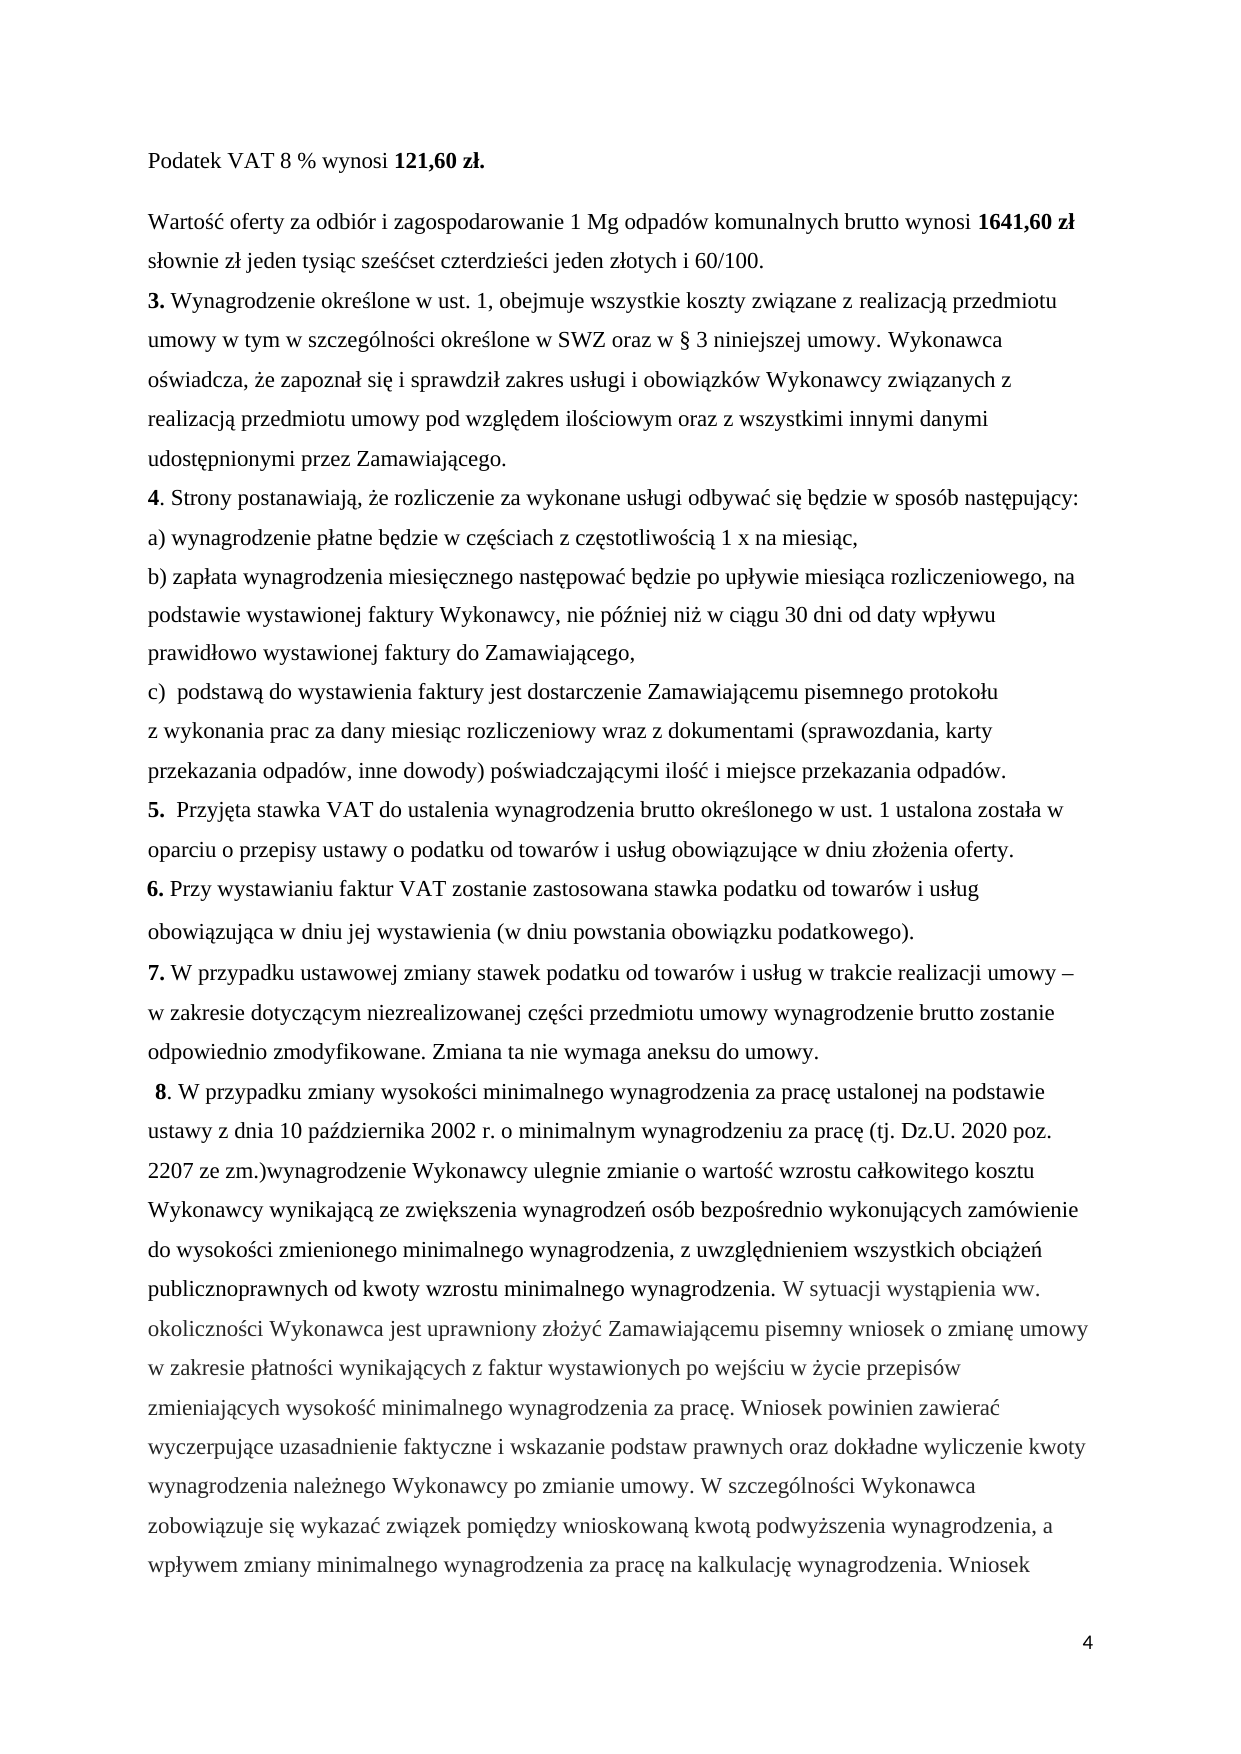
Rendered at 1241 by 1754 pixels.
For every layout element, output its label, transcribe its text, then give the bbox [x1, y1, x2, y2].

text Wartość oferty za odbiór i zagospodarowanie 1 Mg odpadów komunalnych brutto wynosi 1641,60 zł [148, 208, 1093, 234]
list c) podstawą do wystawienia faktury jest dostarczenie Zamawiającemu pisemnego protokołu [148, 678, 1093, 704]
text z wykonania prac za dany miesiąc rozliczeniowy wraz z dokumentami (sprawozdania, karty przekazania odpadów, inne dowody) poświadczającymi ilość i miejsce przekazania odpadów. [148, 717, 1093, 783]
text prawidłowo wystawionej faktury do Zamawiającego, [148, 638, 1093, 665]
text słownie zł jeden tysiąc sześćset czterdzieści jeden złotych i 60/100. [148, 247, 1093, 274]
text 3. Wynagrodzenie określone w ust. 1, obejmuje wszystkie koszty związane z realizacją przedmiotu umowy w tym w szczególności określone w SWZ oraz w § 3 niniejszej umowy. Wykonawca oświadcza, że zapoznał się i sprawdził zakres usługi i obowiązków Wykonawcy związanych z realizacją przedmiotu umowy pod względem ilościowym oraz z wszystkimi innymi danymi udostępnionymi przez Zamawiającego. [148, 287, 1093, 471]
text 6. Przy wystawianiu faktur VAT zostanie zastosowana stawka podatku od towarów i usług obowiązująca w dniu jej wystawienia (w dniu powstania obowiązku podatkowego). [118, 875, 1093, 945]
text 5. Przyjęta stawka VAT do ustalenia wynagrodzenia brutto określonego w ust. 1 ustalona została w oparciu o przepisy ustawy o podatku od towarów i usług obowiązujące w dniu złożenia oferty. [148, 796, 1093, 862]
text Podatek VAT 8 % wynosi 121,60 zł. [148, 148, 1093, 174]
text 4. Strony postanawiają, że rozliczenie za wykonane usługi odbywać się będzie w sposób następujący: [148, 484, 1093, 511]
text a) wynagrodzenie płatne będzie w częściach z częstotliwością 1 x na miesiąc, [148, 524, 1093, 550]
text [148, 1078, 1093, 1578]
text b) zapłata wynagrodzenia miesięcznego następować będzie po upływie miesiąca rozliczeniowego, na podstawie wystawionej faktury Wykonawcy, nie później niż w ciągu 30 dni od daty wpływu [148, 563, 1093, 627]
text 7. W przypadku ustawowej zmiany stawek podatku od towarów i usług w trakcie realizacji umowy – w zakresie dotyczącym niezrealizowanej części przedmiotu umowy wynagrodzenie brutto zostanie odpowiednio zmodyfikowane. Zmiana ta nie wymaga aneksu do umowy. [148, 959, 1093, 1064]
